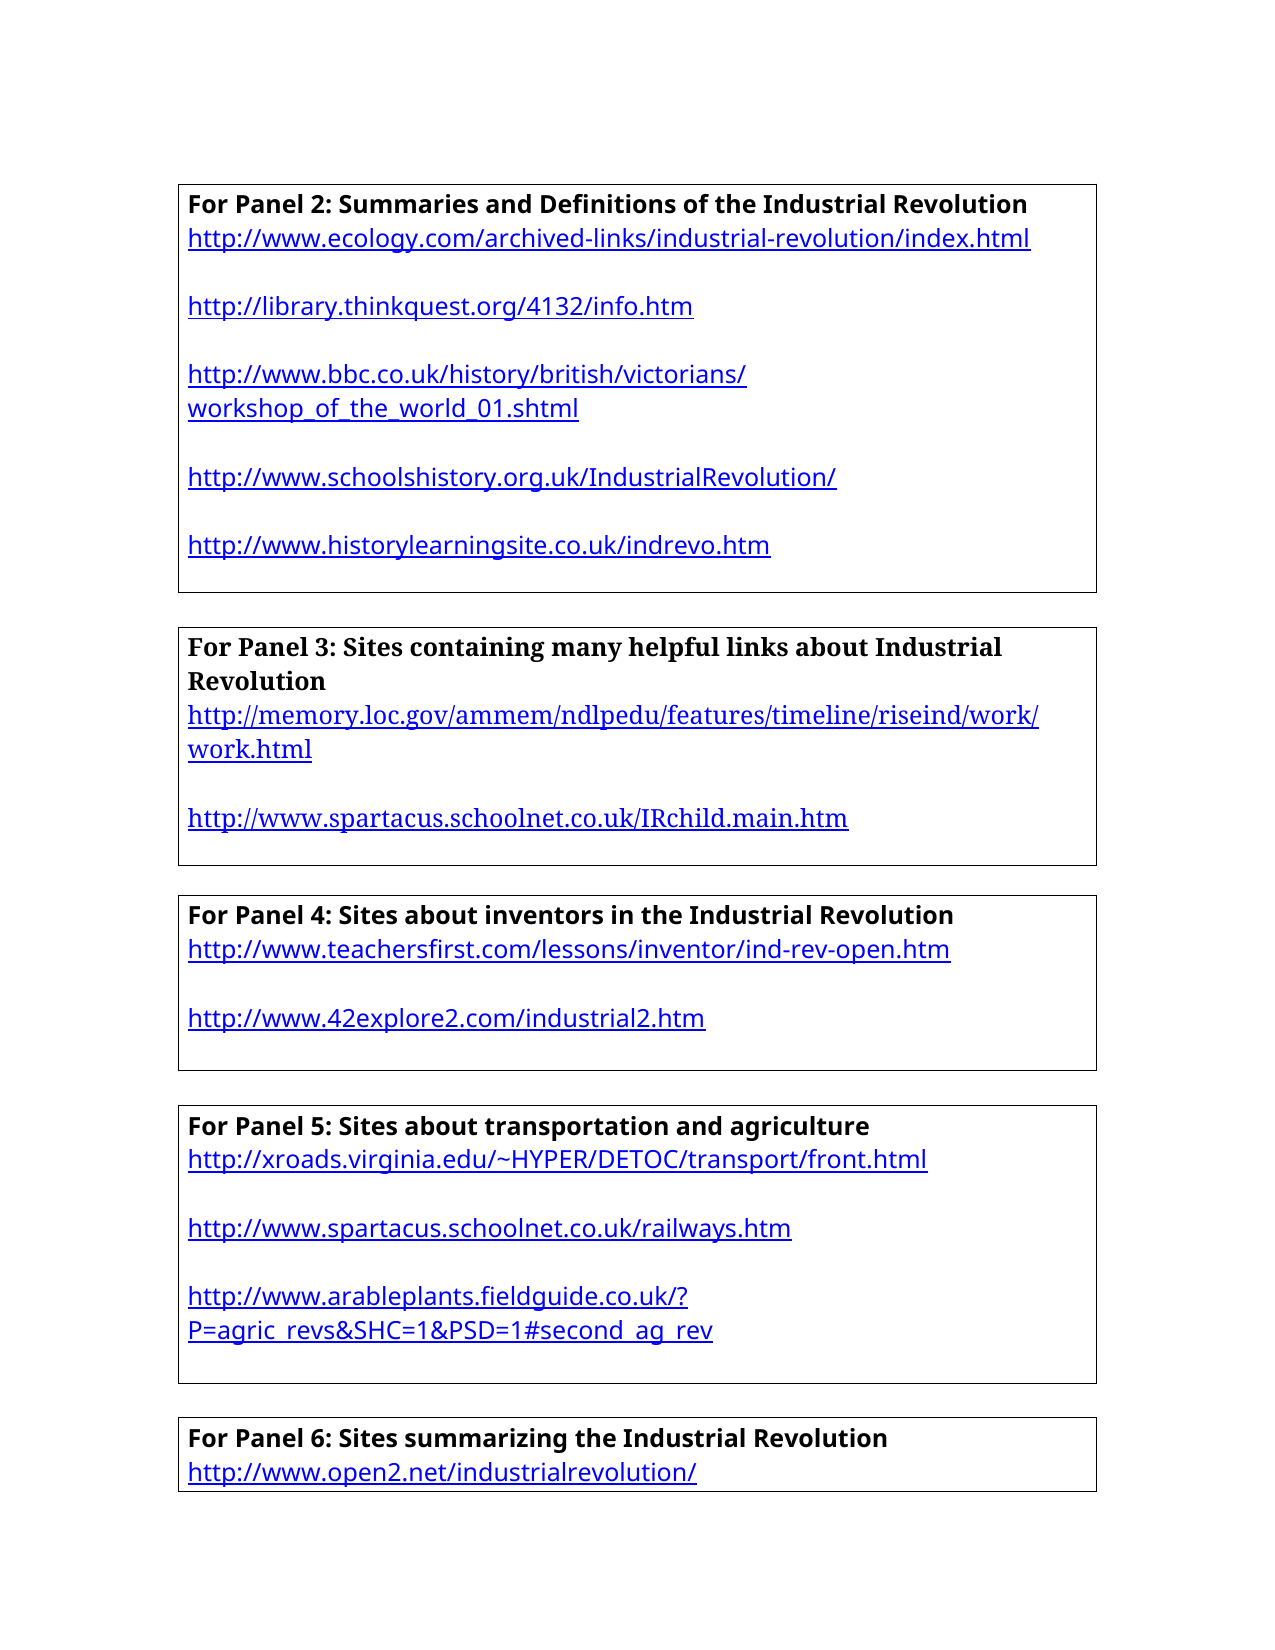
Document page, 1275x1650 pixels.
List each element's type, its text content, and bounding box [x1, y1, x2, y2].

text For Panel 3: Sites containing many helpful links about Industrial Revolution [179, 628, 1096, 698]
text http://www.spartacus.schoolnet.co.uk/IRchild.main.htm [187, 800, 1087, 834]
text http://library.thinkquest.org/4132/info.htm [187, 289, 1087, 323]
text http://www.teachersfirst.com/lessons/inventor/ind-rev-open.htm [187, 932, 1087, 966]
text http://www.arableplants.fieldguide.co.uk/?P=agric_revs&SHC=1&PSD=1#second_ag_rev [187, 1278, 1087, 1347]
text http://www.schoolshistory.org.uk/IndustrialRevolution/ [187, 459, 1087, 493]
text http://www.ecology.com/archived-links/industrial-revolution/index.html [187, 221, 1087, 255]
text http://memory.loc.gov/ammem/ndlpedu/features/timeline/riseind/work/work.html [187, 698, 1087, 766]
text http://xroads.virginia.edu/~HYPER/DETOC/transport/front.html [187, 1142, 1087, 1176]
text For Panel 4: Sites about inventors in the Industrial Revolution [179, 896, 1096, 932]
text http://www.open2.net/industrialrevolution/ [179, 1451, 1096, 1491]
text For Panel 6: Sites summarizing the Industrial Revolution [179, 1418, 1096, 1451]
text http://www.bbc.co.uk/history/british/victorians/workshop_of_the_world_01.shtml [187, 357, 1087, 425]
text http://www.spartacus.schoolnet.co.uk/railways.htm [187, 1210, 1087, 1244]
text http://www.historylearningsite.co.uk/indrevo.htm [187, 527, 1087, 561]
text http://www.42explore2.com/industrial2.htm [187, 1000, 1087, 1034]
text For Panel 5: Sites about transportation and agriculture [179, 1106, 1096, 1142]
text For Panel 2: Summaries and Definitions of the Industrial Revolution [179, 185, 1096, 221]
